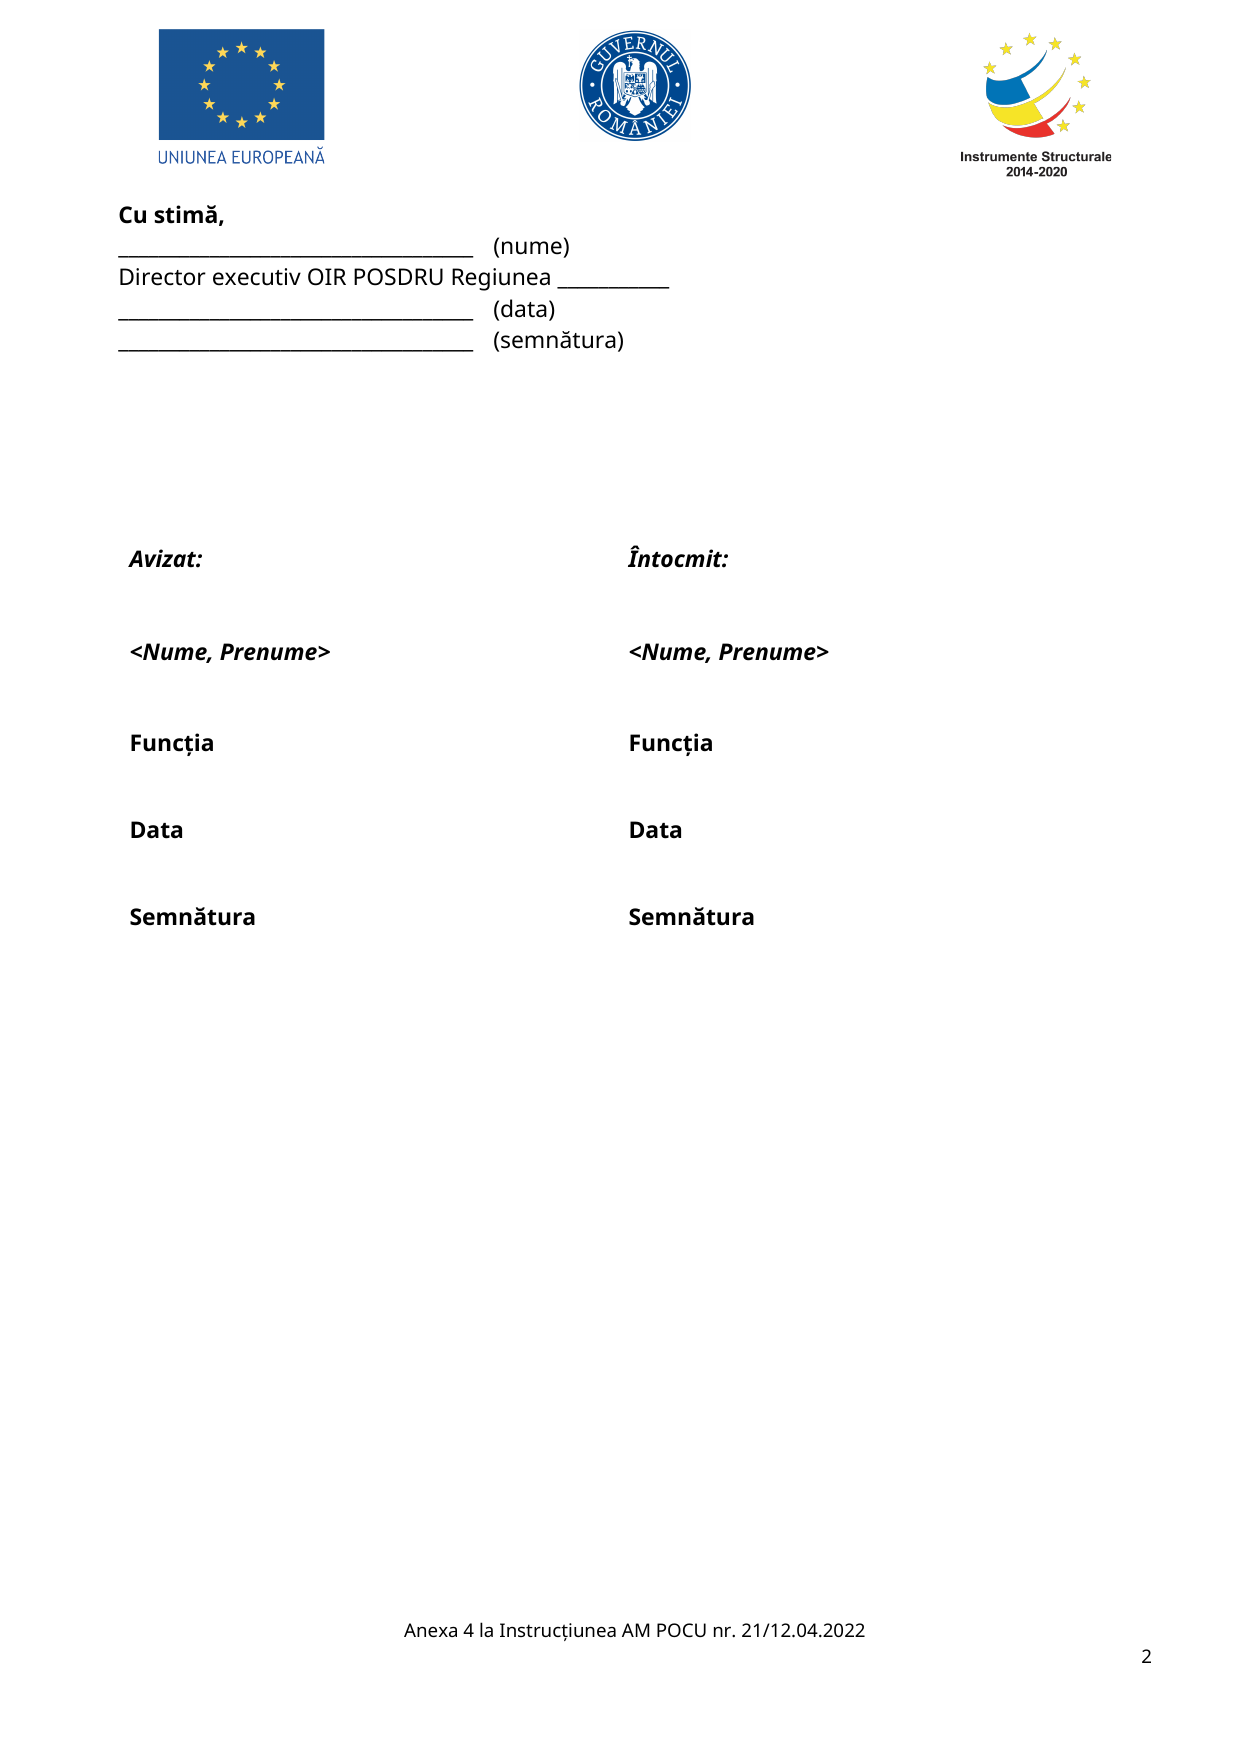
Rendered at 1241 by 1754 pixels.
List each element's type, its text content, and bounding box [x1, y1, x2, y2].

text Cu stimă, [118, 199, 1152, 230]
table_header Întocmit: [617, 511, 1116, 605]
table_cell Semnătura [118, 873, 617, 960]
table_header Avizat: [118, 511, 617, 605]
text ___________________________________ (nume) [118, 230, 1152, 261]
table_cell <Nume, Prenume> [617, 605, 1116, 699]
text ___________________________________ (data) [118, 292, 1152, 324]
picture [158, 29, 325, 164]
table_cell Funcția [118, 699, 617, 786]
table_cell Data [617, 786, 1116, 873]
text ___________________________________ (semnătura) [118, 324, 1152, 355]
picture [578, 29, 692, 142]
picture [961, 29, 1112, 180]
table_cell Funcția [617, 699, 1116, 786]
table_cell <Nume, Prenume> [118, 605, 617, 699]
table_cell Data [118, 786, 617, 873]
text Director executiv OIR POSDRU Regiunea ___________ [118, 261, 1152, 292]
table_cell Semnătura [617, 873, 1116, 960]
